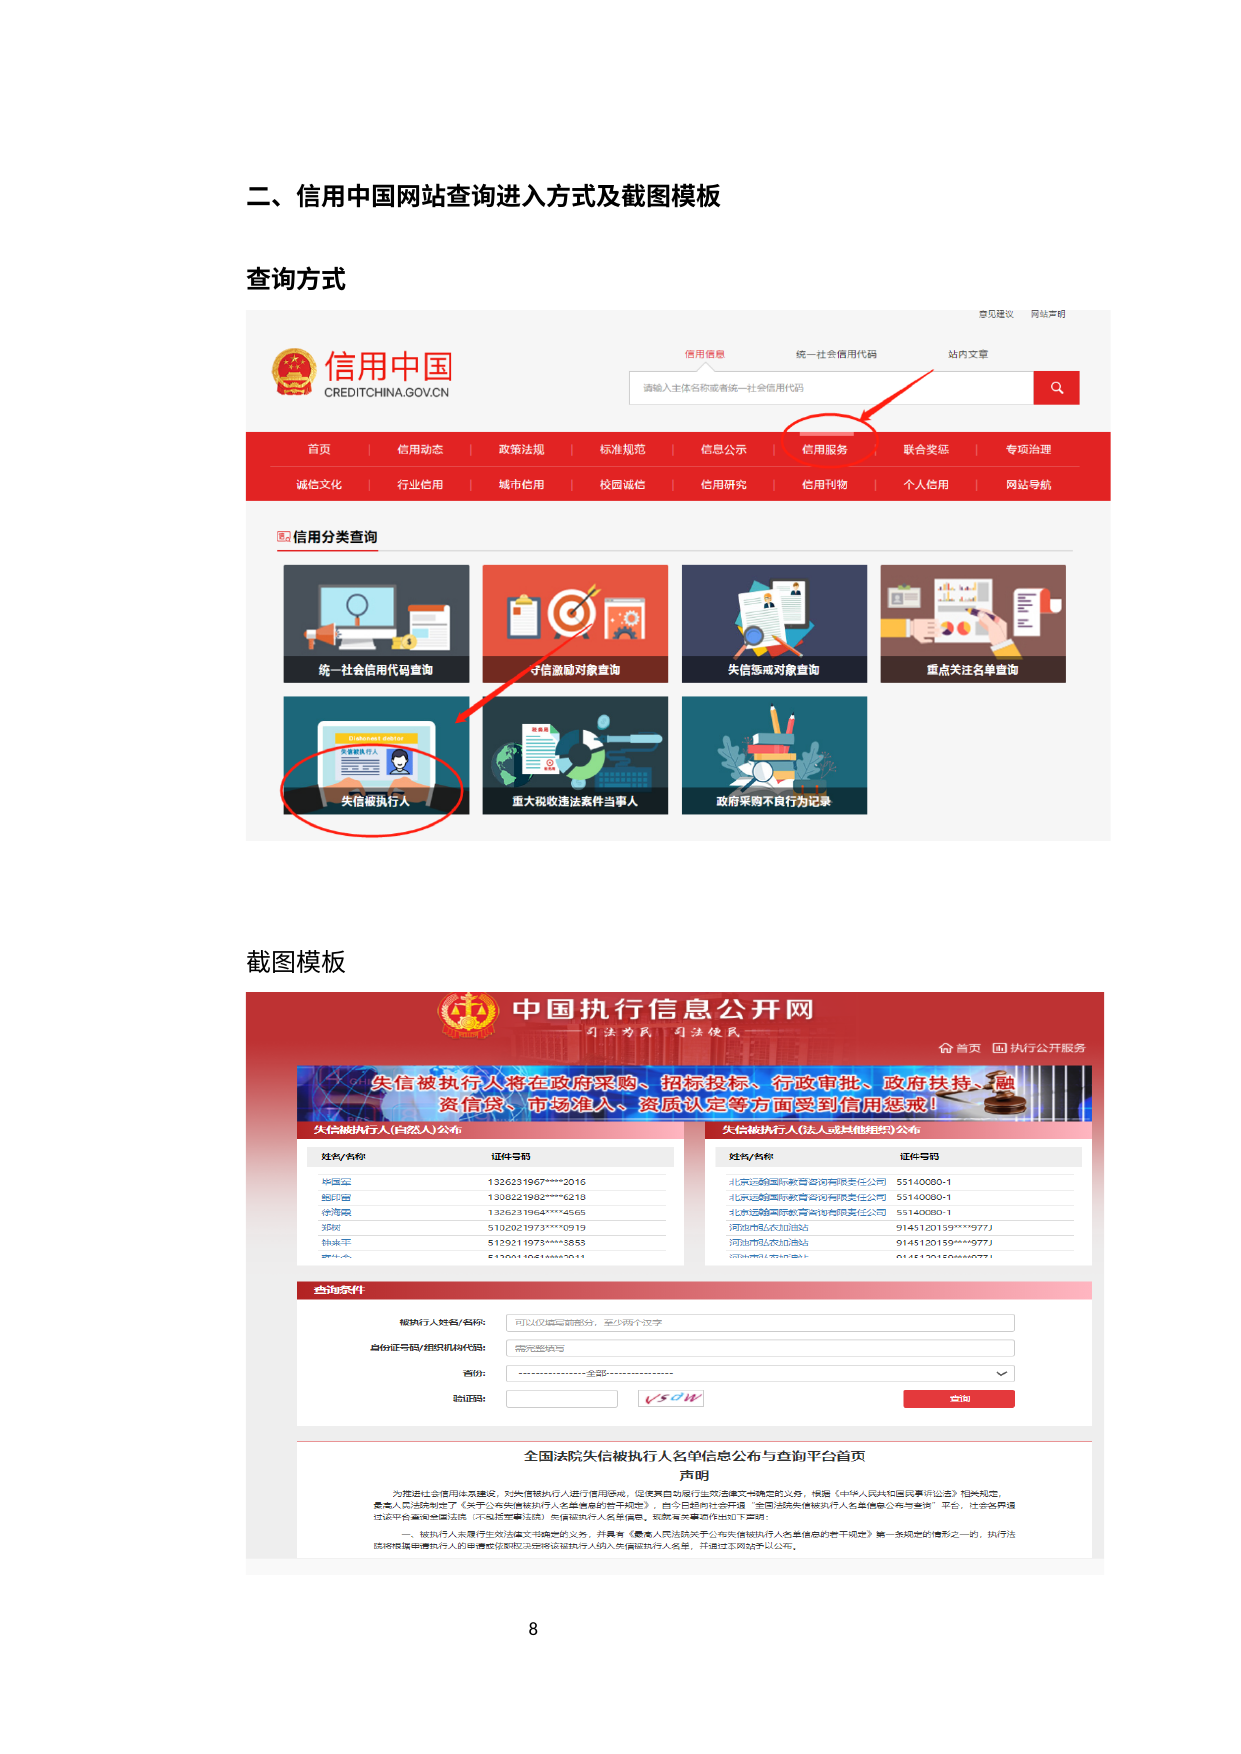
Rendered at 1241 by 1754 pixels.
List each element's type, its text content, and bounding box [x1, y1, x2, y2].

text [187, 162, 1053, 227]
picture [245, 310, 1111, 841]
text 截图模板 [187, 928, 1053, 993]
picture [245, 992, 1105, 1575]
text 查询方式 [187, 245, 1053, 310]
